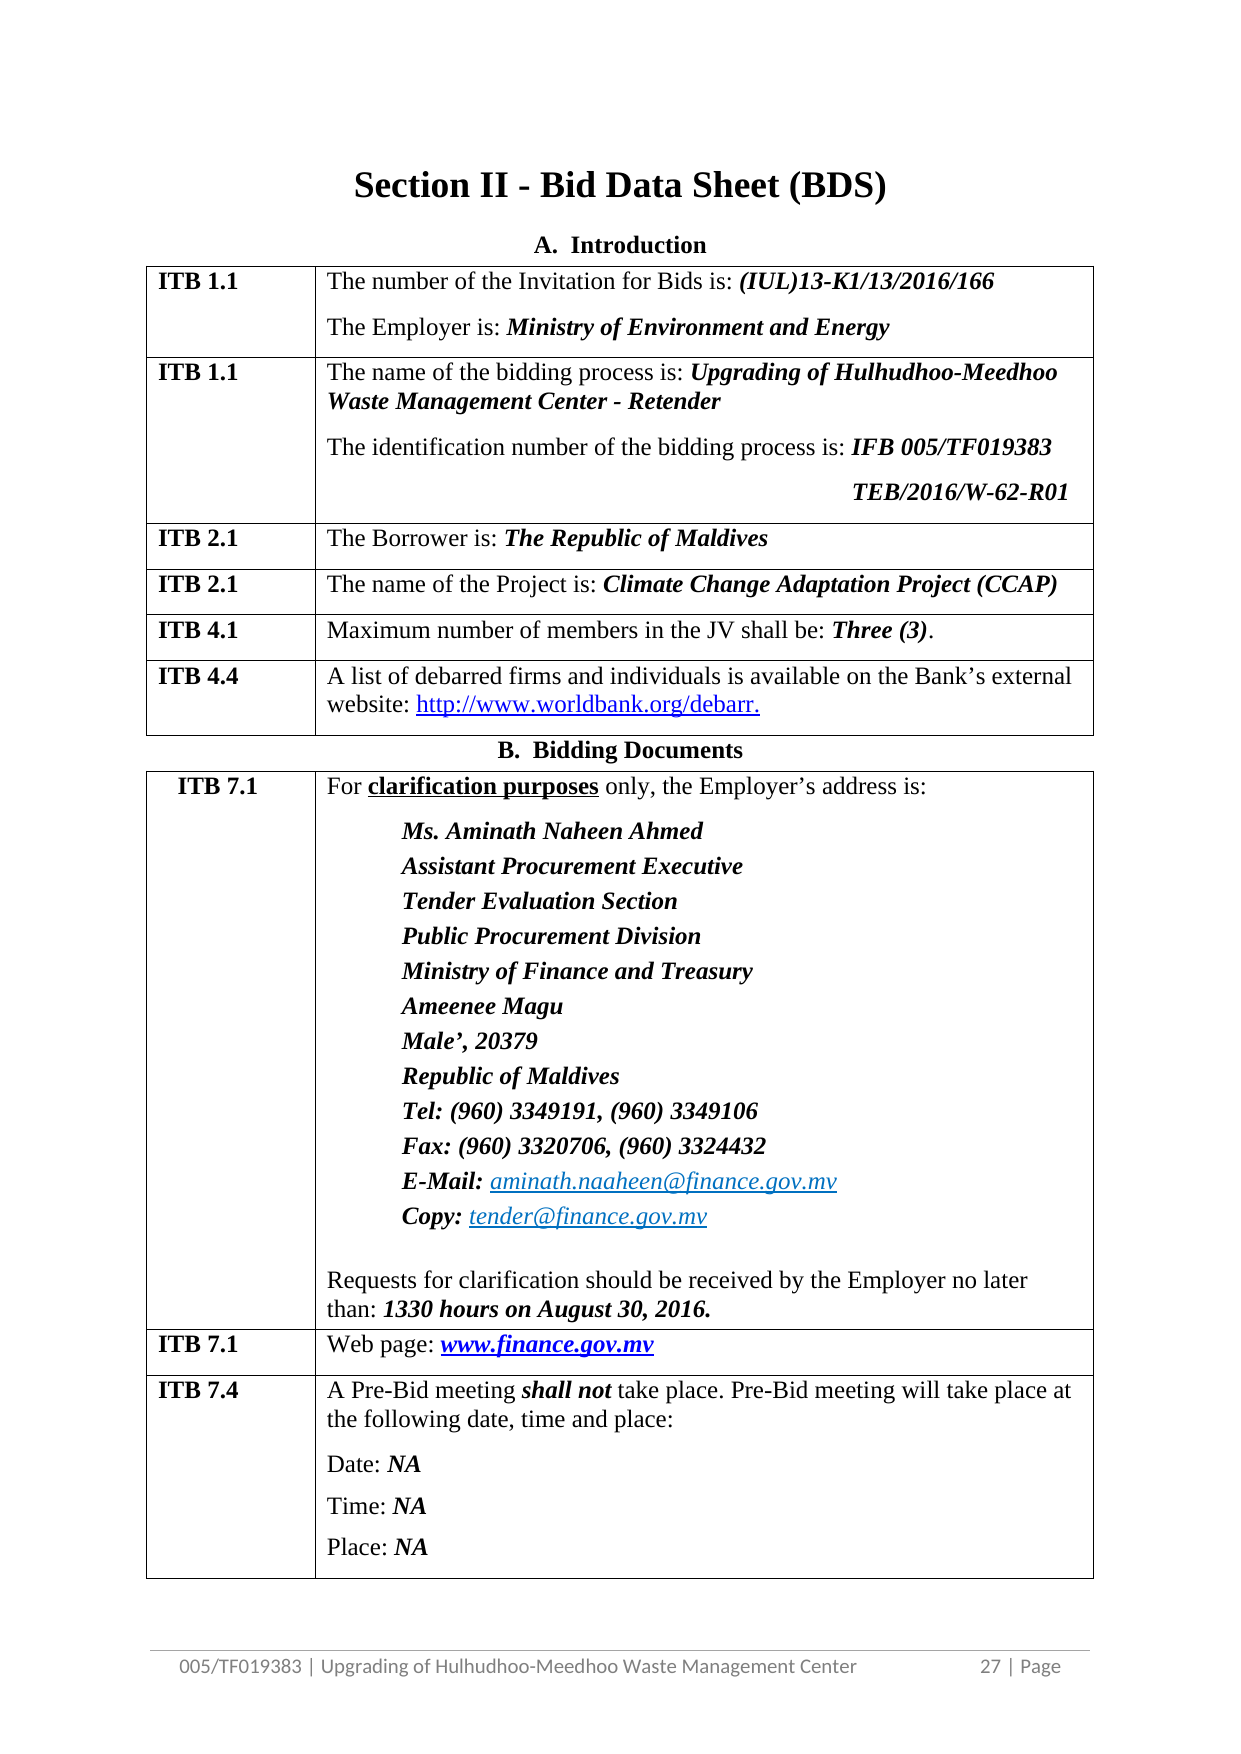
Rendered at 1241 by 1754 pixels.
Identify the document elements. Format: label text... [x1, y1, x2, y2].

subtitle Section II - Bid Data Sheet (BDS) [150, 162, 1090, 206]
table_header ITB 7.1 [147, 772, 315, 1329]
table_cell The name of the bidding process is: Upgrading of Hulhudhoo-Meedhoo Waste Management Center - Retender The identification number of the bidding process is: IFB 005/TF019383 TEB/2016/W-62-R01 [316, 358, 1093, 522]
table_cell A list of debarred firms and individuals is available on the Bank’s external website: http://www.worldbank.org/debarr. [316, 661, 1093, 735]
table_cell ITB 4.1 [147, 615, 315, 660]
table_cell Maximum number of members in the JV shall be: Three (3). [316, 615, 1093, 660]
table_header The number of the Invitation for Bids is: (IUL)13-K1/13/2016/166 The Employer is: Ministry of Environment and Energy [316, 267, 1093, 357]
table_cell ITB 2.1 [147, 524, 315, 568]
table_cell The name of the Project is: Climate Change Adaptation Project (CCAP) [316, 570, 1093, 614]
table_cell Web page: www.finance.gov.mv [316, 1330, 1093, 1375]
table_cell ITB 2.1 [147, 570, 315, 614]
text A. Introduction [150, 231, 1090, 259]
table_cell ITB 7.1 [147, 1330, 315, 1375]
table_cell The Borrower is: The Republic of Maldives [316, 524, 1093, 568]
text B. Bidding Documents [150, 736, 1090, 764]
table_cell ITB 1.1 [147, 358, 315, 522]
table_header ITB 1.1 [147, 267, 315, 357]
table_cell ITB 4.4 [147, 661, 315, 735]
table_header For clarification purposes only, the Employer’s address is: Ms. Aminath Naheen Ahmed Assistant Procurement Executive Tender Evaluation Section Public Procurement Division Ministry of Finance and Treasury Ameenee Magu Male’, 20379 Republic of Maldives Tel: (960) 3349191, (960) 3349106 Fax: (960) 3320706, (960) 3324432 E-Mail: aminath.naaheen@finance.gov.mv Copy: tender@finance.gov.mv Requests for clarification should be received by the Employer no later than: 1330 hours on August 30, 2016. [316, 772, 1093, 1329]
table_cell A Pre-Bid meeting shall not take place. Pre-Bid meeting will take place at the following date, time and place: Date: NA Time: NA Place: NA [316, 1376, 1093, 1577]
table_cell ITB 7.4 [147, 1376, 315, 1577]
